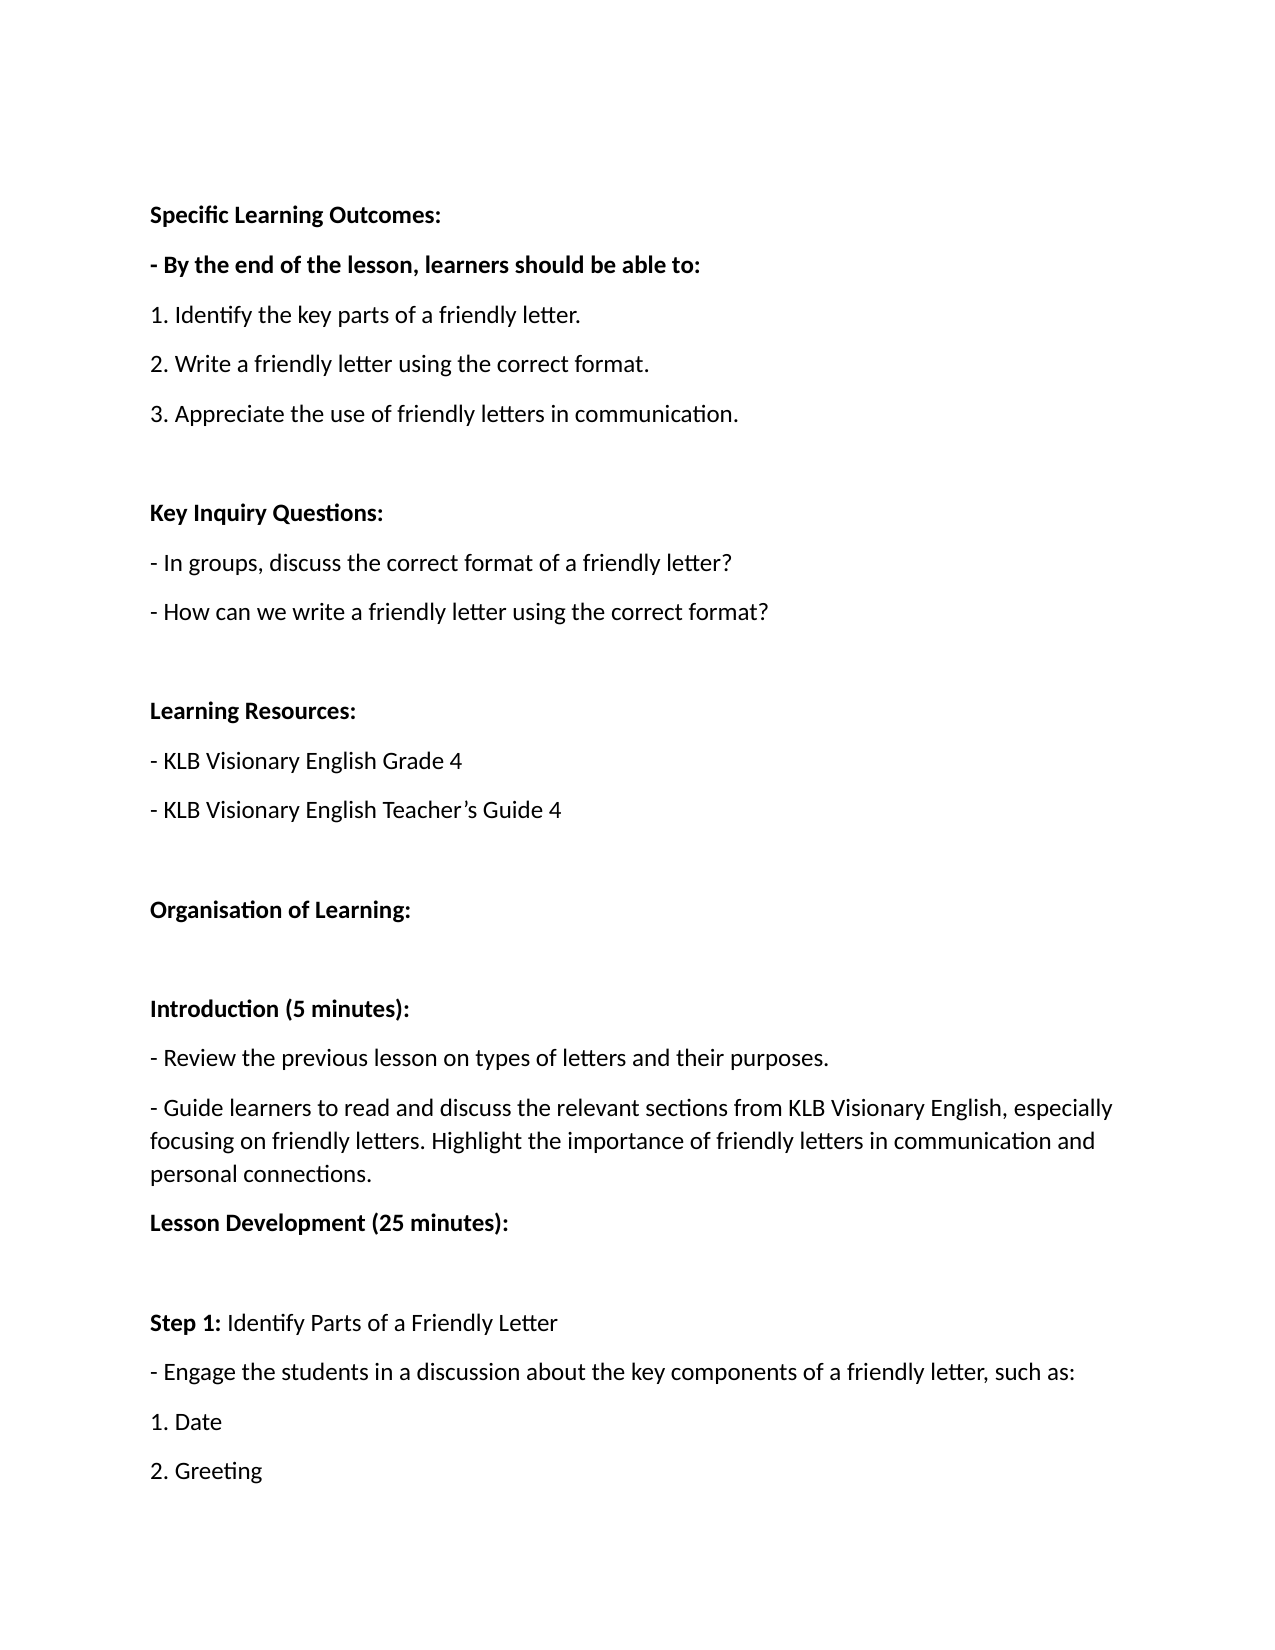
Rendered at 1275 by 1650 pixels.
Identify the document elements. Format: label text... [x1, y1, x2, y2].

text Step 1: Identify Parts of a Friendly Letter [150, 1307, 1125, 1337]
text - By the end of the lesson, learners should be able to: [150, 249, 1125, 280]
text 1. Date [150, 1406, 1125, 1436]
text 2. Greeting [150, 1455, 1125, 1486]
text Key Inquiry Questions: [150, 497, 1125, 528]
text - Engage the students in a discussion about the key components of a friendly letter, such as: [150, 1356, 1125, 1387]
text Specific Learning Outcomes: [150, 199, 1125, 230]
text - KLB Visionary English Grade 4 [150, 745, 1125, 776]
text Organisation of Learning: [150, 894, 1125, 924]
text 3. Appreciate the use of friendly letters in communication. [150, 398, 1125, 428]
text Lesson Development (25 minutes): [150, 1207, 1125, 1238]
text - Guide learners to read and discuss the relevant sections from KLB Visionary English, especially focusing on friendly letters. Highlight the importance of friendly letters in communication and personal connections. [150, 1092, 1125, 1188]
text - How can we write a friendly letter using the correct format? [150, 596, 1125, 627]
text - Review the previous lesson on types of letters and their purposes. [150, 1042, 1125, 1073]
text - In groups, discuss the correct format of a friendly letter? [150, 547, 1125, 577]
text 2. Write a friendly letter using the correct format. [150, 348, 1125, 379]
text 1. Identify the key parts of a friendly letter. [150, 299, 1125, 329]
text - KLB Visionary English Teacher’s Guide 4 [150, 794, 1125, 825]
text Learning Resources: [150, 695, 1125, 726]
text Introduction (5 minutes): [150, 993, 1125, 1023]
